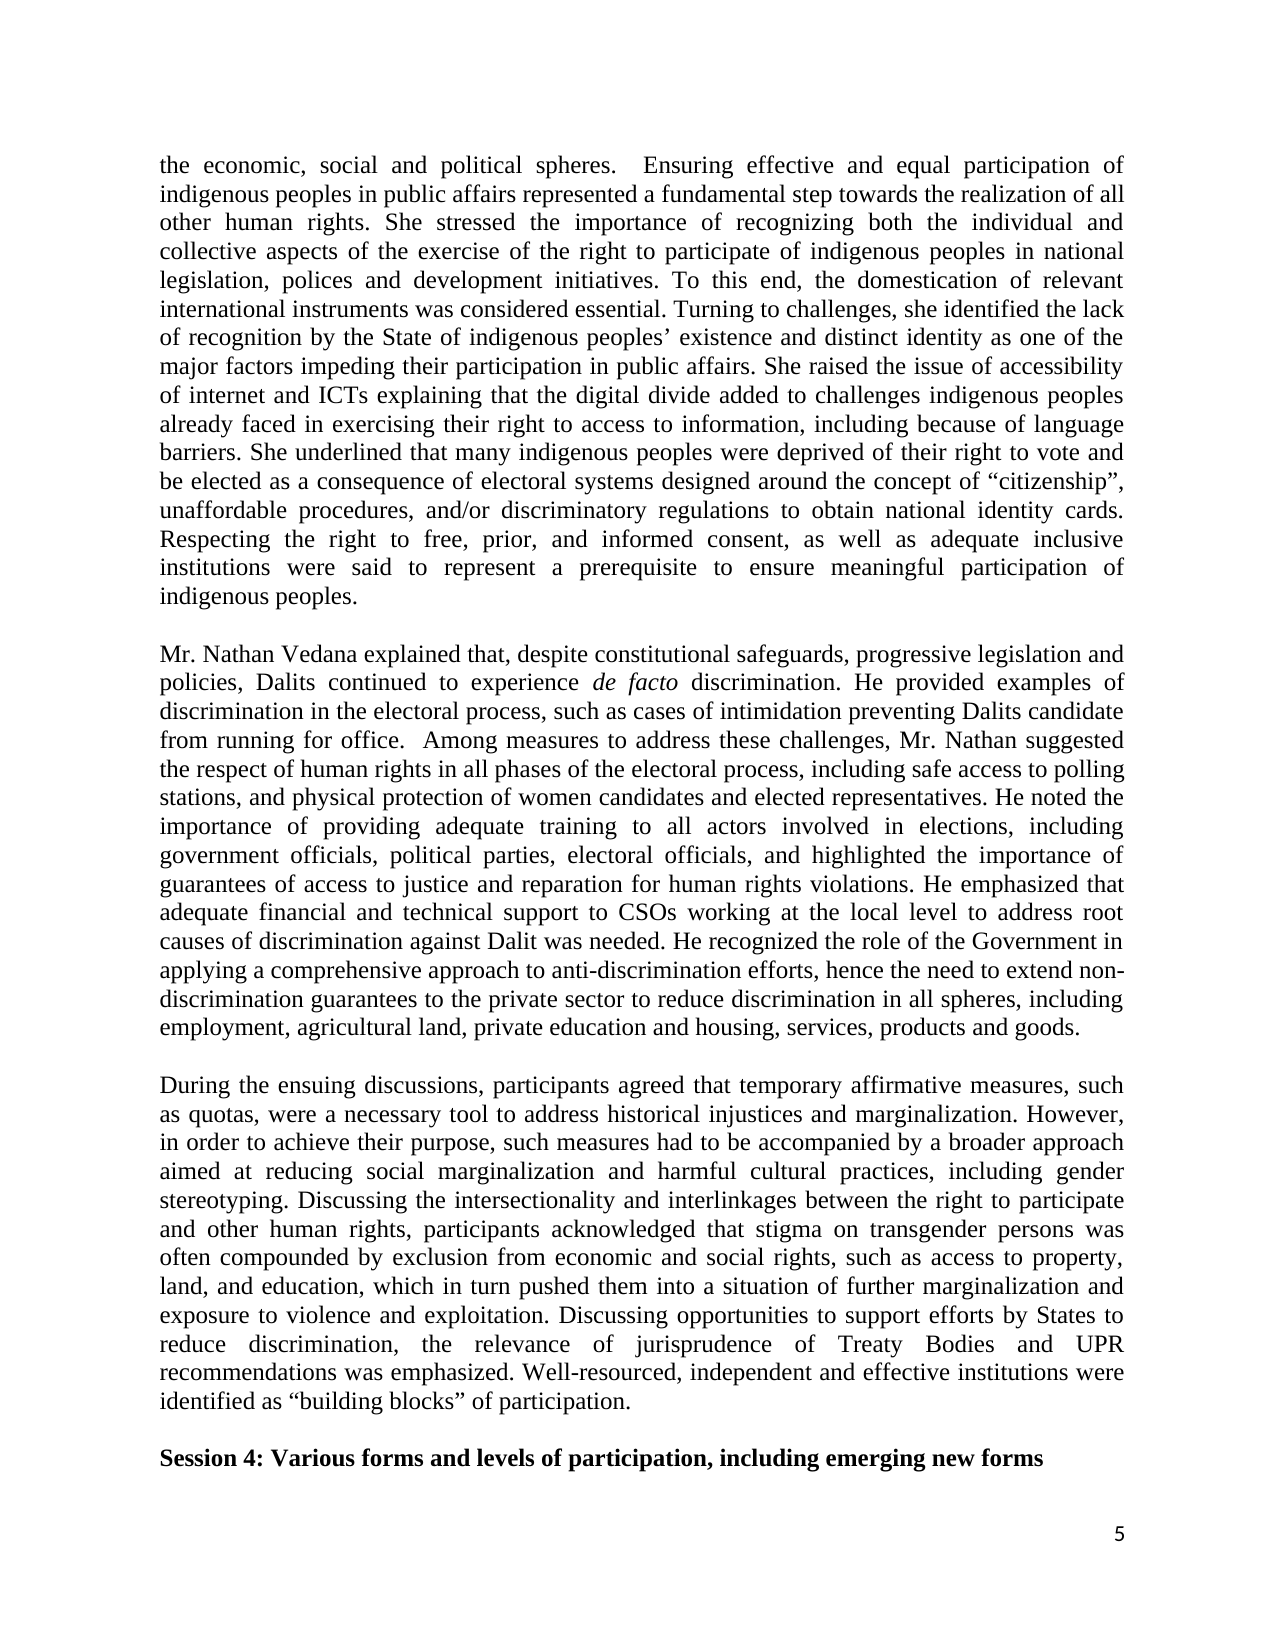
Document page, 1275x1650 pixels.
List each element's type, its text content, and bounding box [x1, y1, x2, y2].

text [159, 150, 1125, 610]
text During the ensuing discussions, participants agreed that temporary affirmative measures, such as quotas, were a necessary tool to address historical injustices and marginalization. However, in order to achieve their purpose, such measures had to be accompanied by a broader approach aimed at reducing social marginalization and harmful cultural practices, including gender stereotyping. Discussing the intersectionality and interlinkages between the right to participate and other human rights, participants acknowledged that stigma on transgender persons was often compounded by exclusion from economic and social rights, such as access to property, land, and education, which in turn pushed them into a situation of further marginalization and exposure to violence and exploitation. Discussing opportunities to support efforts by States to reduce discrimination, the relevance of jurisprudence of Treaty Bodies and UPR recommendations was emphasized. Well-resourced, independent and effective institutions were identified as “building blocks” of participation. [159, 1070, 1125, 1415]
text Mr. Nathan Vedana explained that, despite constitutional safeguards, progressive legislation and policies, Dalits continued to experience de facto discrimination. He provided examples of discrimination in the electoral process, such as cases of intimidation preventing Dalits candidate from running for office. Among measures to address these challenges, Mr. Nathan suggested the respect of human rights in all phases of the electoral process, including safe access to polling stations, and physical protection of women candidates and elected representatives. He noted the importance of providing adequate training to all actors involved in elections, including government officials, political parties, electoral officials, and highlighted the importance of guarantees of access to justice and reparation for human rights violations. He emphasized that adequate financial and technical support to CSOs working at the local level to address root causes of discrimination against Dalit was needed. He recognized the role of the Government in applying a comprehensive approach to anti-discrimination efforts, hence the need to extend non-discrimination guarantees to the private sector to reduce discrimination in all spheres, including employment, agricultural land, private education and housing, services, products and goods. [159, 639, 1125, 1041]
text Session 4: Various forms and levels of participation, including emerging new forms [159, 1443, 1125, 1472]
